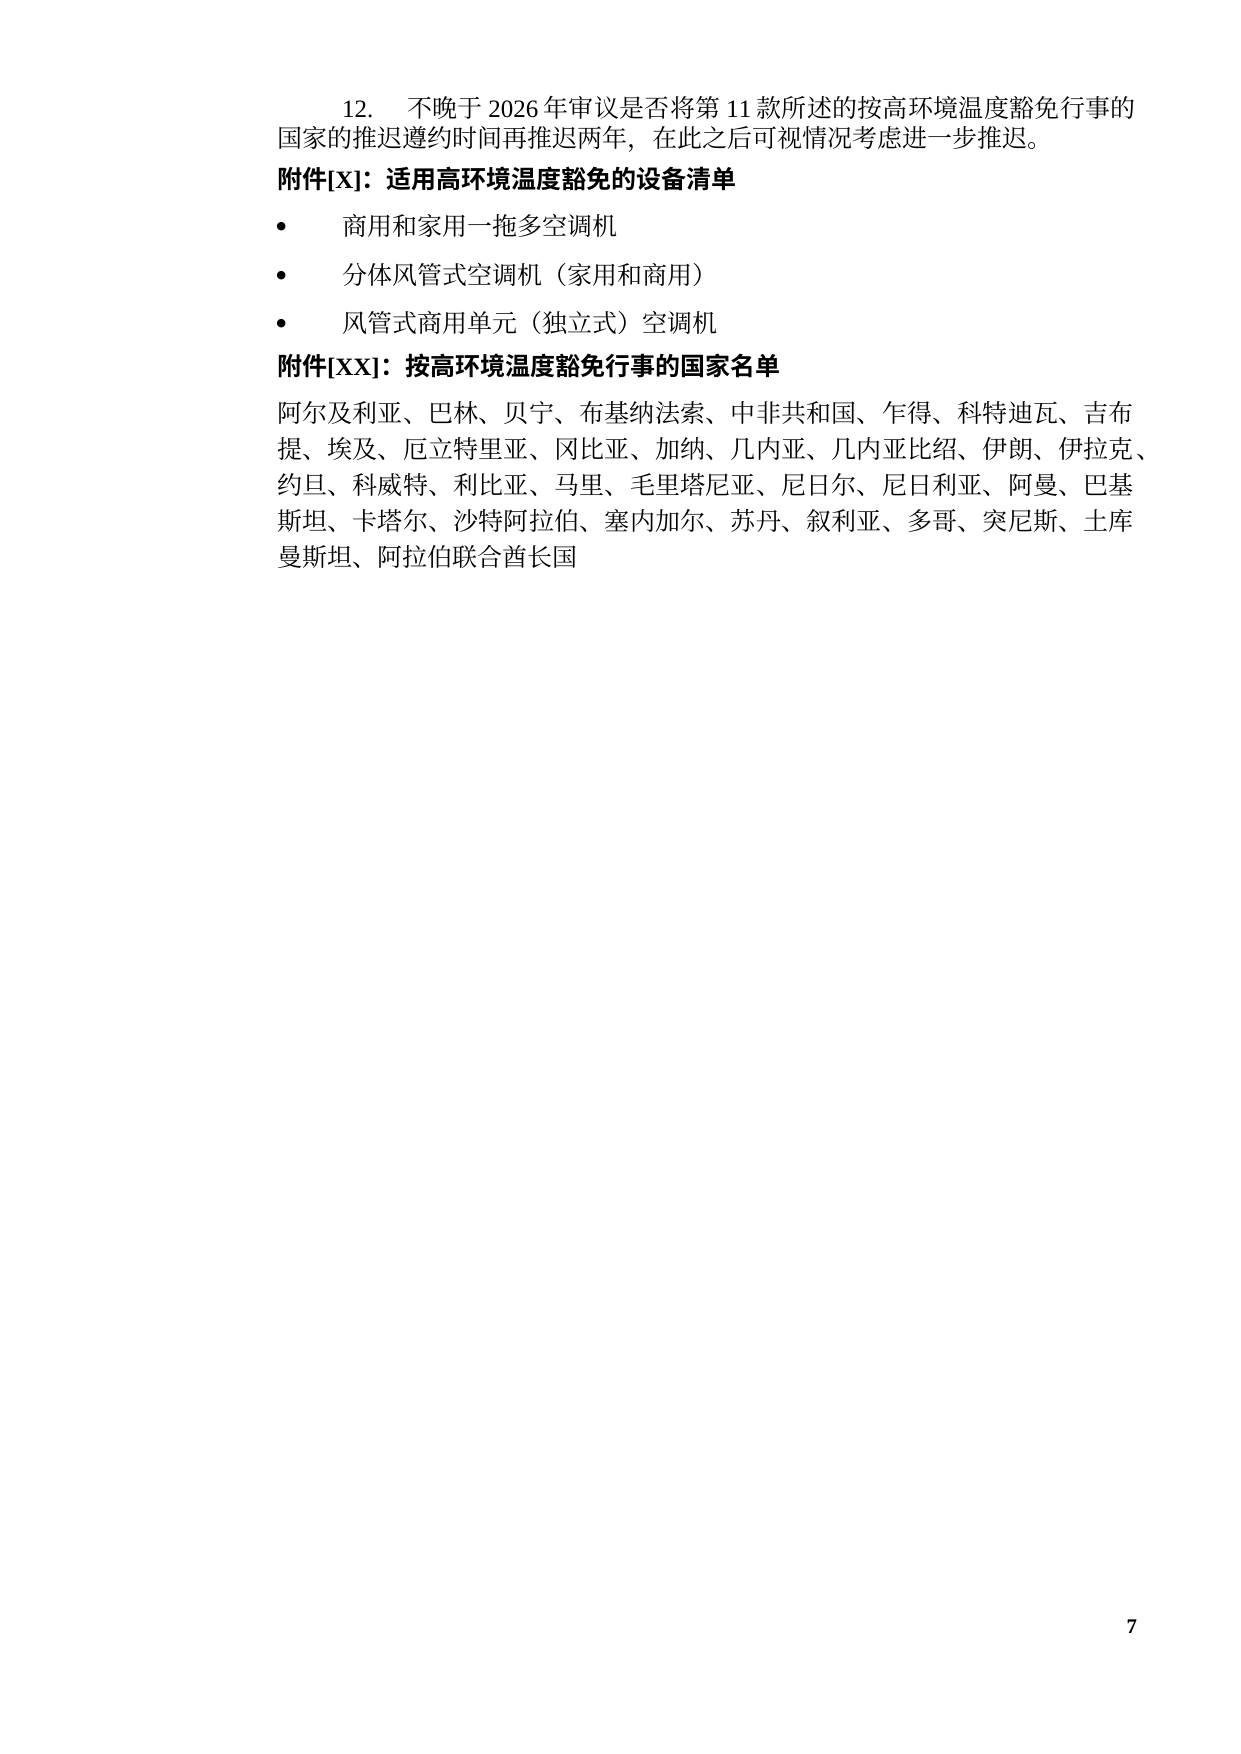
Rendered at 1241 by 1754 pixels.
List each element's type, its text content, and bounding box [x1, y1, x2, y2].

text 附件[X]：适用高环境温度豁免的设备清单 [147, 165, 1107, 194]
text 附件[XX]：按高环境温度豁免行事的国家名单 [147, 352, 1107, 381]
list 商用和家用一拖多空调机 [277, 207, 1137, 243]
text 不晚于2026年审议是否将第11款所述的按高环境温度豁免行事的国家的推迟遵约时间再推迟两年，在此之后可视情况考虑进一步推迟。 [277, 94, 1137, 153]
list 风管式商用单元（独立式）空调机 [277, 304, 1137, 340]
list 分体风管式空调机（家用和商用） [277, 255, 1137, 291]
text 阿尔及利亚、巴林、贝宁、布基纳法索、中非共和国、乍得、科特迪瓦、吉布提、埃及、厄立特里亚、冈比亚、加纳、几内亚、几内亚比绍、伊朗、伊拉克、约旦、科威特、利比亚、马里、毛里塔尼亚、尼日尔、尼日利亚、阿曼、巴基斯坦、卡塔尔、沙特阿拉伯、塞内加尔、苏丹、叙利亚、多哥、突尼斯、土库曼斯坦、阿拉伯联合酋长国 [277, 394, 1137, 574]
